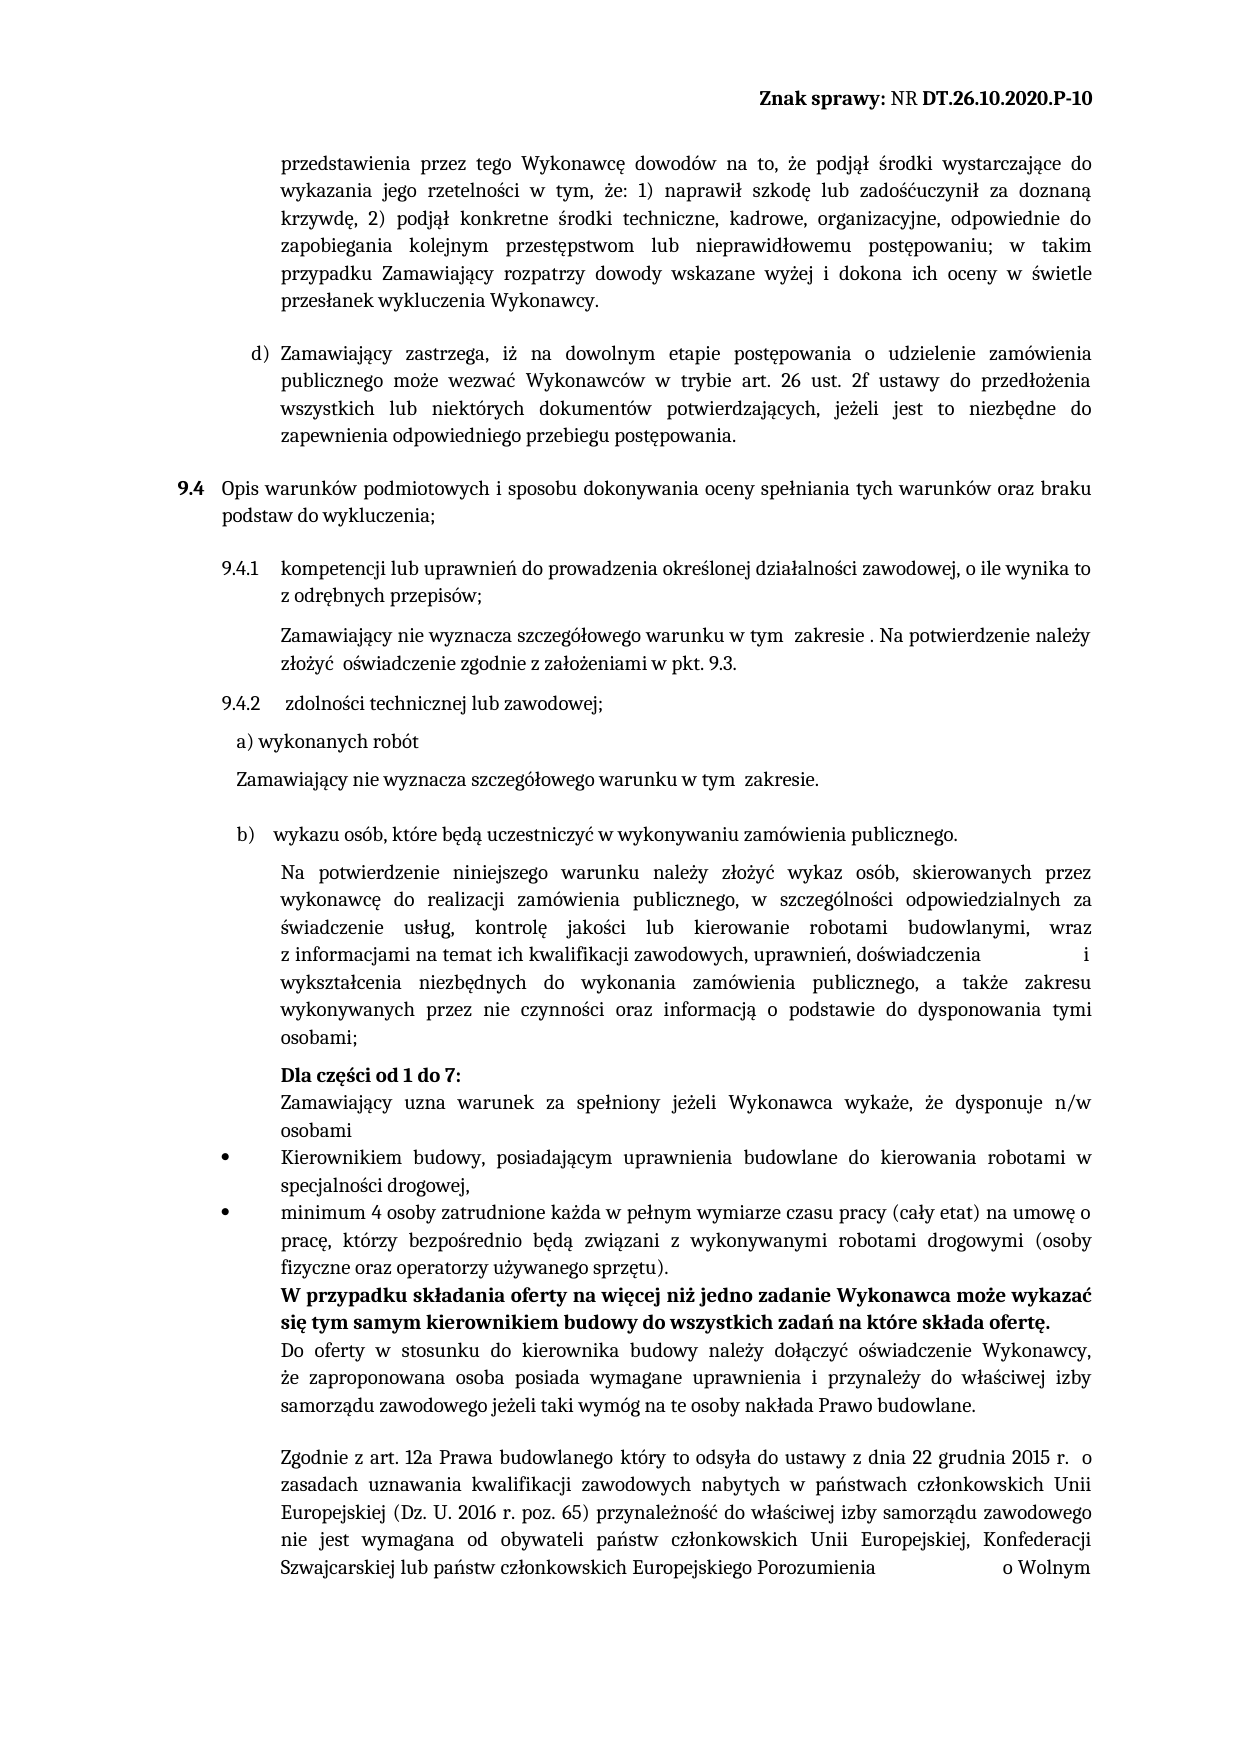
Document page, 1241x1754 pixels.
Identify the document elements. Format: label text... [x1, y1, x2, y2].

text 9.4.1 kompetencji lub uprawnień do prowadzenia określonej działalności zawodowej, o ile wynika to z odrębnych przepisów; [222, 557, 1092, 608]
text a) wykonanych robót [236, 729, 1093, 753]
text Zamawiający nie wyznacza szczegółowego warunku w tym zakresie . Na potwierdzenie należy złożyć oświadczenie zgodnie z założeniami w pkt. 9.3. [222, 624, 1092, 676]
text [281, 1446, 1092, 1579]
text Zamawiający nie wyznacza szczegółowego warunku w tym zakresie. [236, 767, 1092, 791]
text Do oferty w stosunku do kierownika budowy należy dołączyć oświadczenie Wykonawcy, że zaproponowana osoba posiada wymagane uprawnienia i przynależy do właściwej izby samorządu zawodowego jeżeli taki wymóg na te osoby nakłada Prawo budowlane. [281, 1338, 1092, 1417]
text Zamawiający uzna warunek za spełniony jeżeli Wykonawca wykaże, że dysponuje n/w osobami [281, 1091, 1092, 1142]
text 9.4.2 zdolności technicznej lub zawodowej; [222, 692, 1092, 716]
text W przypadku składania oferty na więcej niż jedno zadanie Wykonawca może wykazać się tym samym kierownikiem budowy do wszystkich zadań na które składa ofertę. [281, 1283, 1092, 1335]
text 9.4 Opis warunków podmiotowych i sposobu dokonywania oceny spełniania tych warunków oraz braku podstaw do wykluczenia; [177, 477, 1092, 528]
list Kierownikiem budowy, posiadającym uprawnienia budowlane do kierowania robotami w specjalności drogowej, [222, 1146, 1092, 1197]
list minimum 4 osoby zatrudnione każda w pełnym wymiarze czasu pracy (cały etat) na umowę o pracę, którzy bezpośrednio będą związani z wykonywanymi robotami drogowymi (osoby fizyczne oraz operatorzy używanego sprzętu). [222, 1201, 1092, 1280]
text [251, 152, 1092, 313]
text Dla części od 1 do 7: [281, 1063, 1092, 1087]
text d) Zamawiający zastrzega, iż na dowolnym etapie postępowania o udzielenie zamówienia publicznego może wezwać Wykonawców w trybie art. 26 ust. 2f ustawy do przedłożenia wszystkich lub niektórych dokumentów potwierdzających, jeżeli jest to niezbędne do zapewnienia odpowiedniego przebiegu postępowania. [251, 342, 1092, 448]
text Na potwierdzenie niniejszego warunku należy złożyć wykaz osób, skierowanych przez wykonawcę do realizacji zamówienia publicznego, w szczególności odpowiedzialnych za świadczenie usług, kontrolę jakości lub kierowanie robotami budowlanymi, wraz z informacjami na temat ich kwalifikacji zawodowych, uprawnień, doświadczenia i wykształcenia niezbędnych do wykonania zamówienia publicznego, a także zakresu wykonywanych przez nie czynności oraz informacją o podstawie do dysponowania tymi osobami; [281, 860, 1093, 1049]
text b) wykazu osób, które będą uczestniczyć w wykonywaniu zamówienia publicznego. [236, 822, 1092, 846]
